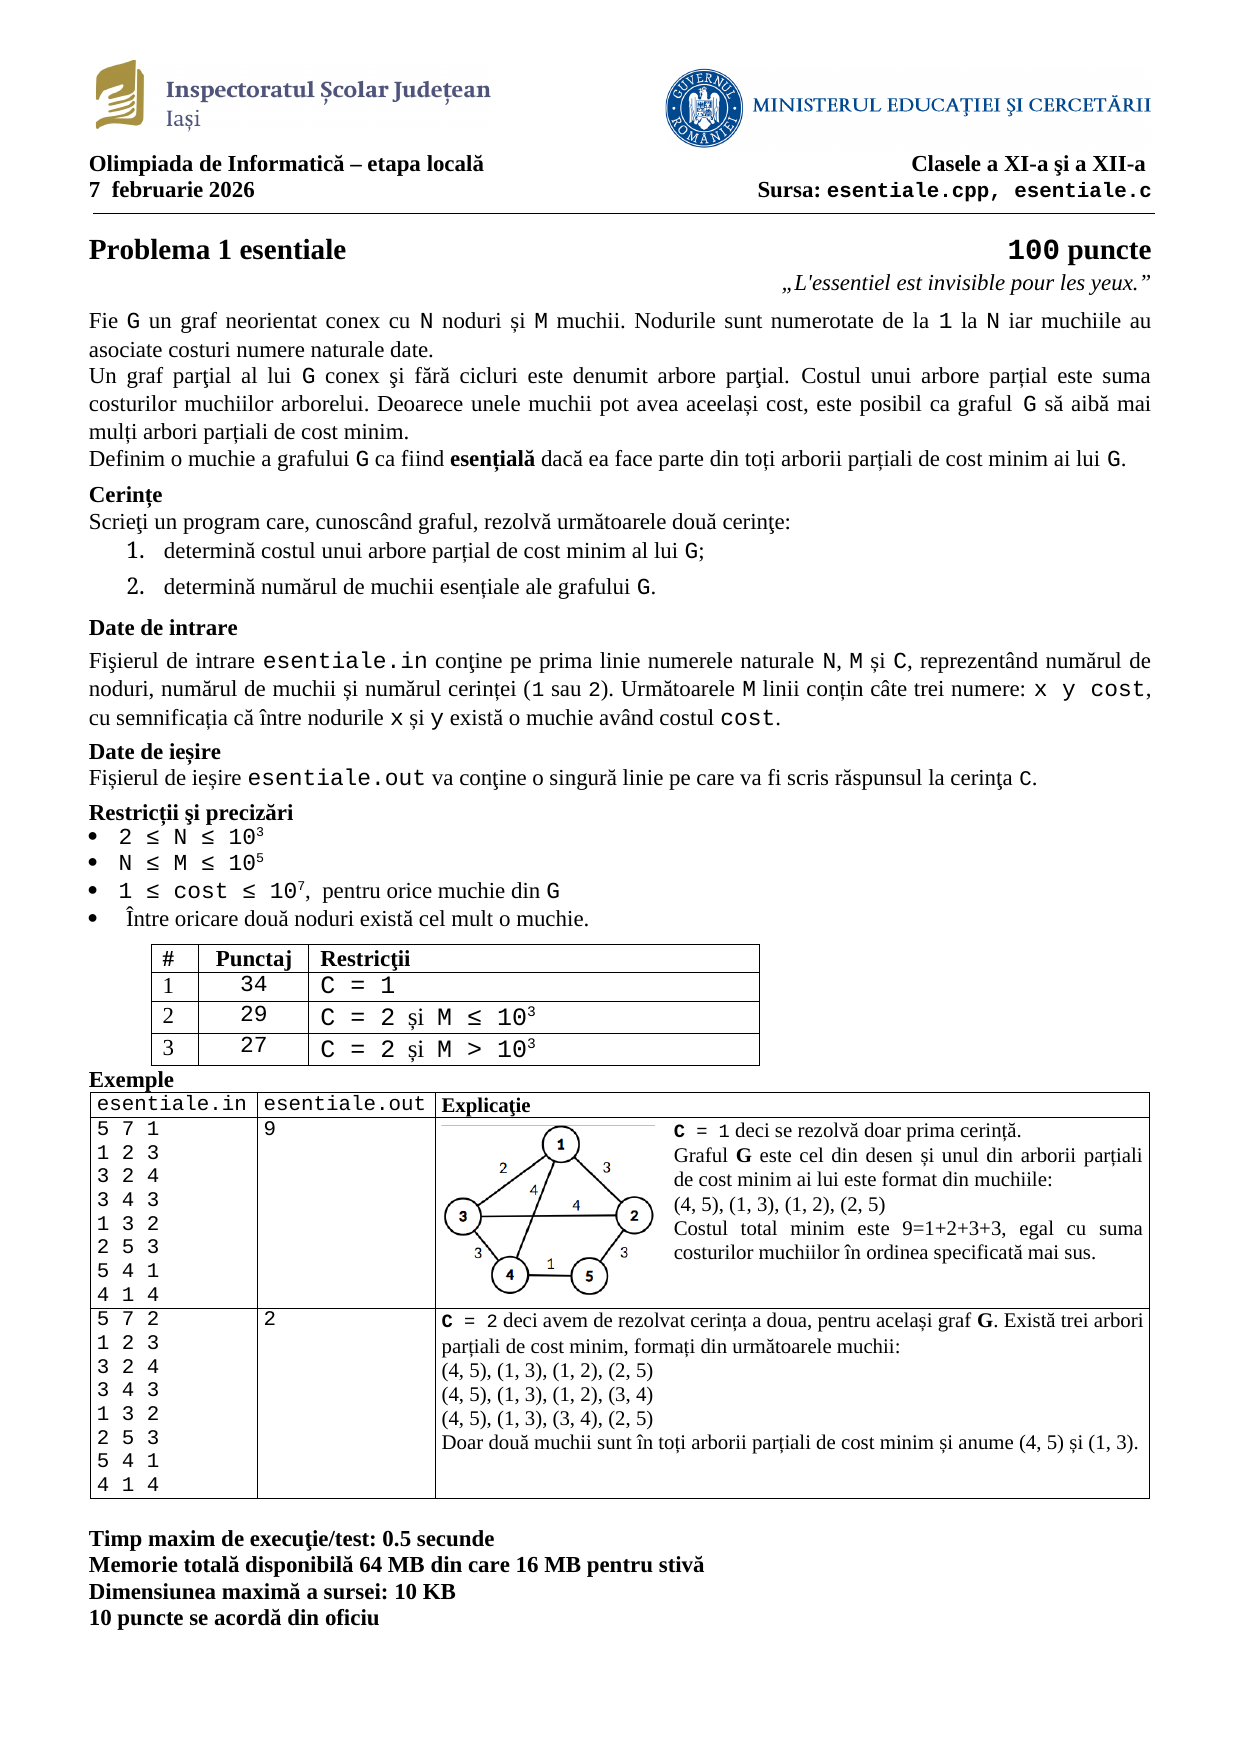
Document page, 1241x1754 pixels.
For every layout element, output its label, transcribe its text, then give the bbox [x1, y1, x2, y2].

table_cell 2 [258, 1309, 435, 1498]
table_header # [152, 945, 198, 972]
list 1 ≤ cost ≤ 107, pentru orice muchie din G [89, 877, 1152, 905]
list N ≤ M ≤ 105 [89, 851, 1152, 877]
text Fie G un graf neorientat conex cu N noduri și M muchii. Nodurile sunt numerotate de la 1 la N iar muchiile au asociate costuri numere naturale date. [89, 307, 1152, 362]
text Un graf parţial al lui G conex şi fără cicluri este denumit arbore parţial. Costul unui arbore parțial este suma costurilor muchiilor arborelui. Deoarece unele muchii pot avea aceelași cost, este posibil ca graful G să aibă mai mulți arbori parțiali de cost minim. [89, 362, 1152, 445]
text Date de ieșire [89, 738, 1152, 764]
list 2 ≤ N ≤ 103 [89, 825, 1152, 851]
table_cell 9 [258, 1118, 435, 1307]
text Cerințe [89, 481, 1152, 508]
text Fişierul de intrare esentiale.in conţine pe prima linie numerele naturale N, M și C, reprezentând numărul de noduri, numărul de muchii și numărul cerinței (1 sau 2). Următoarele M linii conțin câte trei numere: x y cost, cu semnificația că între nodurile x și y există o muchie având costul cost. [89, 647, 1152, 732]
table_cell 2 [152, 1002, 198, 1033]
table_header Restricţii [309, 945, 759, 972]
list Între oricare două noduri există cel mult o muchie. [89, 905, 1152, 932]
picture [665, 66, 1152, 150]
table_cell 29 [199, 1002, 308, 1033]
table_cell 27 [199, 1034, 308, 1065]
table_header esentiale.out [258, 1093, 435, 1117]
text Scrieţi un program care, cunoscând graful, rezolvă următoarele două cerinţe: [89, 508, 1152, 534]
table_cell 5 7 2 1 2 3 3 2 4 3 4 3 1 3 2 2 5 3 5 4 1 4 1 4 [91, 1309, 257, 1498]
table_cell 5 7 1 1 2 3 3 2 4 3 4 3 1 3 2 2 5 3 5 4 1 4 1 4 [91, 1118, 257, 1307]
table_cell C = 1 [309, 973, 759, 1001]
table_cell C = 1 deci se rezolvă doar prima cerință. Graful G este cel din desen și unul din arborii parțiali de cost minim ai lui este format din muchiile: (4, 5), (1, 3), (1, 2), (2, 5) Costul total minim este 9=1+2+3+3, egal cu suma costurilor muchiilor în ordinea specificată mai sus. [436, 1118, 1149, 1307]
table_cell C = 2 și M ≤ 103 [309, 1002, 759, 1033]
table_cell 34 [199, 973, 308, 1001]
table_cell 1 [152, 973, 198, 1001]
text Exemple [89, 1066, 1152, 1092]
picture [95, 60, 491, 132]
list determină costul unui arbore parțial de cost minim al lui G; [126, 534, 1152, 565]
table_header esentiale.in [91, 1093, 257, 1117]
text Date de intrare [89, 614, 1152, 641]
text Fișierul de ieșire esentiale.out va conţine o singură linie pe care va fi scris răspunsul la cerinţa C. [89, 764, 1152, 793]
picture [441, 1122, 655, 1295]
table_header Punctaj [199, 945, 308, 972]
table_cell C = 2 și M > 103 [309, 1034, 759, 1065]
text Timp maxim de execuţie/test: 0.5 secunde [89, 1499, 1152, 1551]
text „L'essentiel est invisible pour les yeux.” [89, 268, 1152, 295]
table_header Explicaţie [436, 1093, 1149, 1117]
text Dimensiunea maximă a sursei: 10 KB [89, 1578, 1152, 1604]
list determină numărul de muchii esențiale ale grafului G. [126, 570, 1152, 601]
table_cell C = 2 deci avem de rezolvat cerința a doua, pentru același graf G. Există trei arbori parțiali de cost minim, formați din următoarele muchii: (4, 5), (1, 3), (1, 2), (2, 5) (4, 5), (1, 3), (1, 2), (3, 4) (4, 5), (1, 3), (3, 4), (2, 5) Doar două muchii sunt în toți arborii parțiali de cost minim și anume (4, 5) și (1, 3). [436, 1309, 1149, 1498]
text 10 puncte se acordă din oficiu [89, 1604, 1152, 1630]
text Definim o muchie a grafului G ca fiind esențială dacă ea face parte din toți arborii parțiali de cost minim ai lui G. [89, 445, 1152, 473]
table_cell 3 [152, 1034, 198, 1065]
text Restricții şi precizări [89, 799, 1152, 825]
text Problema 1 esentiale 100 puncte [89, 232, 1152, 268]
text Memorie totală disponibilă 64 MB din care 16 MB pentru stivă [89, 1551, 1152, 1578]
